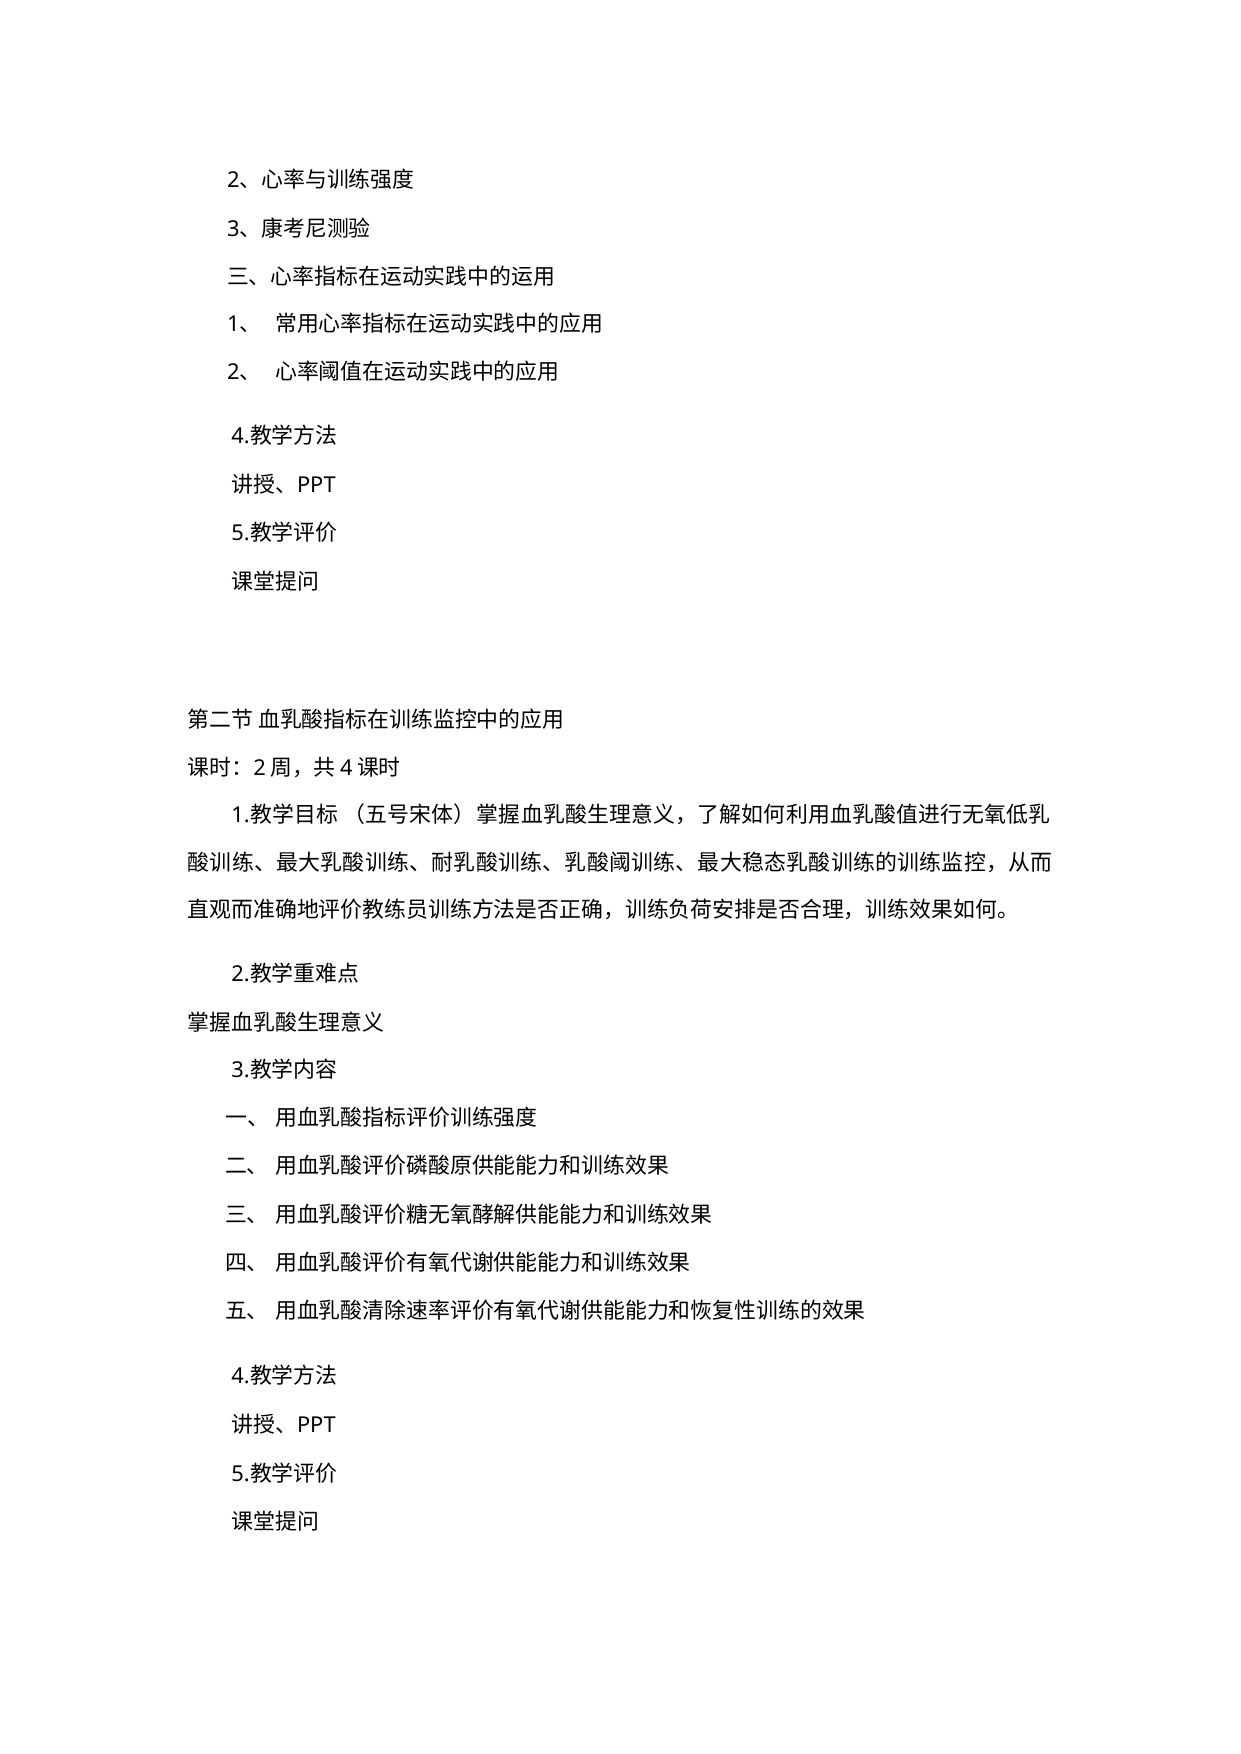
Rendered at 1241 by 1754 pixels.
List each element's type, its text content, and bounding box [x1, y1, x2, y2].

text 1.教学目标 （五号宋体）掌握血乳酸生理意义，了解如何利用血乳酸值进行无氧低乳酸训练、最大乳酸训练、耐乳酸训练、乳酸阈训练、最大稳态乳酸训练的训练监控，从而直观而准确地评价教练员训练方法是否正确，训练负荷安排是否合理，训练效果如何。 [187, 797, 1053, 924]
list 用血乳酸指标评价训练强度 [225, 1100, 1053, 1132]
text 三、心率指标在运动实践中的运用 [227, 259, 1053, 290]
text 4.教学方法 [187, 418, 1053, 450]
text 3.教学内容 [187, 1052, 1053, 1084]
text 3、康考尼测验 [227, 210, 1053, 243]
text 5.教学评价 [187, 1455, 1053, 1488]
list 讲授、PPT [187, 466, 1053, 499]
list 讲授、PPT [187, 1406, 1053, 1439]
list 用血乳酸评价有氧代谢供能能力和训练效果 [225, 1245, 1053, 1277]
list 用血乳酸评价糖无氧酵解供能能力和训练效果 [225, 1196, 1053, 1229]
text 课时：2周，共4课时 [187, 749, 1053, 781]
text 课堂提问 [187, 1504, 1053, 1536]
text 4.教学方法 [187, 1358, 1053, 1390]
list 常用心率指标在运动实践中的应用 [227, 306, 1053, 338]
list 用血乳酸清除速率评价有氧代谢供能能力和恢复性训练的效果 [225, 1293, 1053, 1326]
text 5.教学评价 [187, 515, 1053, 548]
text 2.教学重难点 [187, 956, 1053, 988]
text 第二节 血乳酸指标在训练监控中的应用 [187, 702, 1053, 734]
list 用血乳酸评价磷酸原供能能力和训练效果 [225, 1148, 1053, 1181]
text 掌握血乳酸生理意义 [187, 1005, 1053, 1036]
text 2、心率与训练强度 [227, 162, 1053, 194]
list 心率阈值在运动实践中的应用 [227, 354, 1053, 386]
text 课堂提问 [187, 564, 1053, 596]
